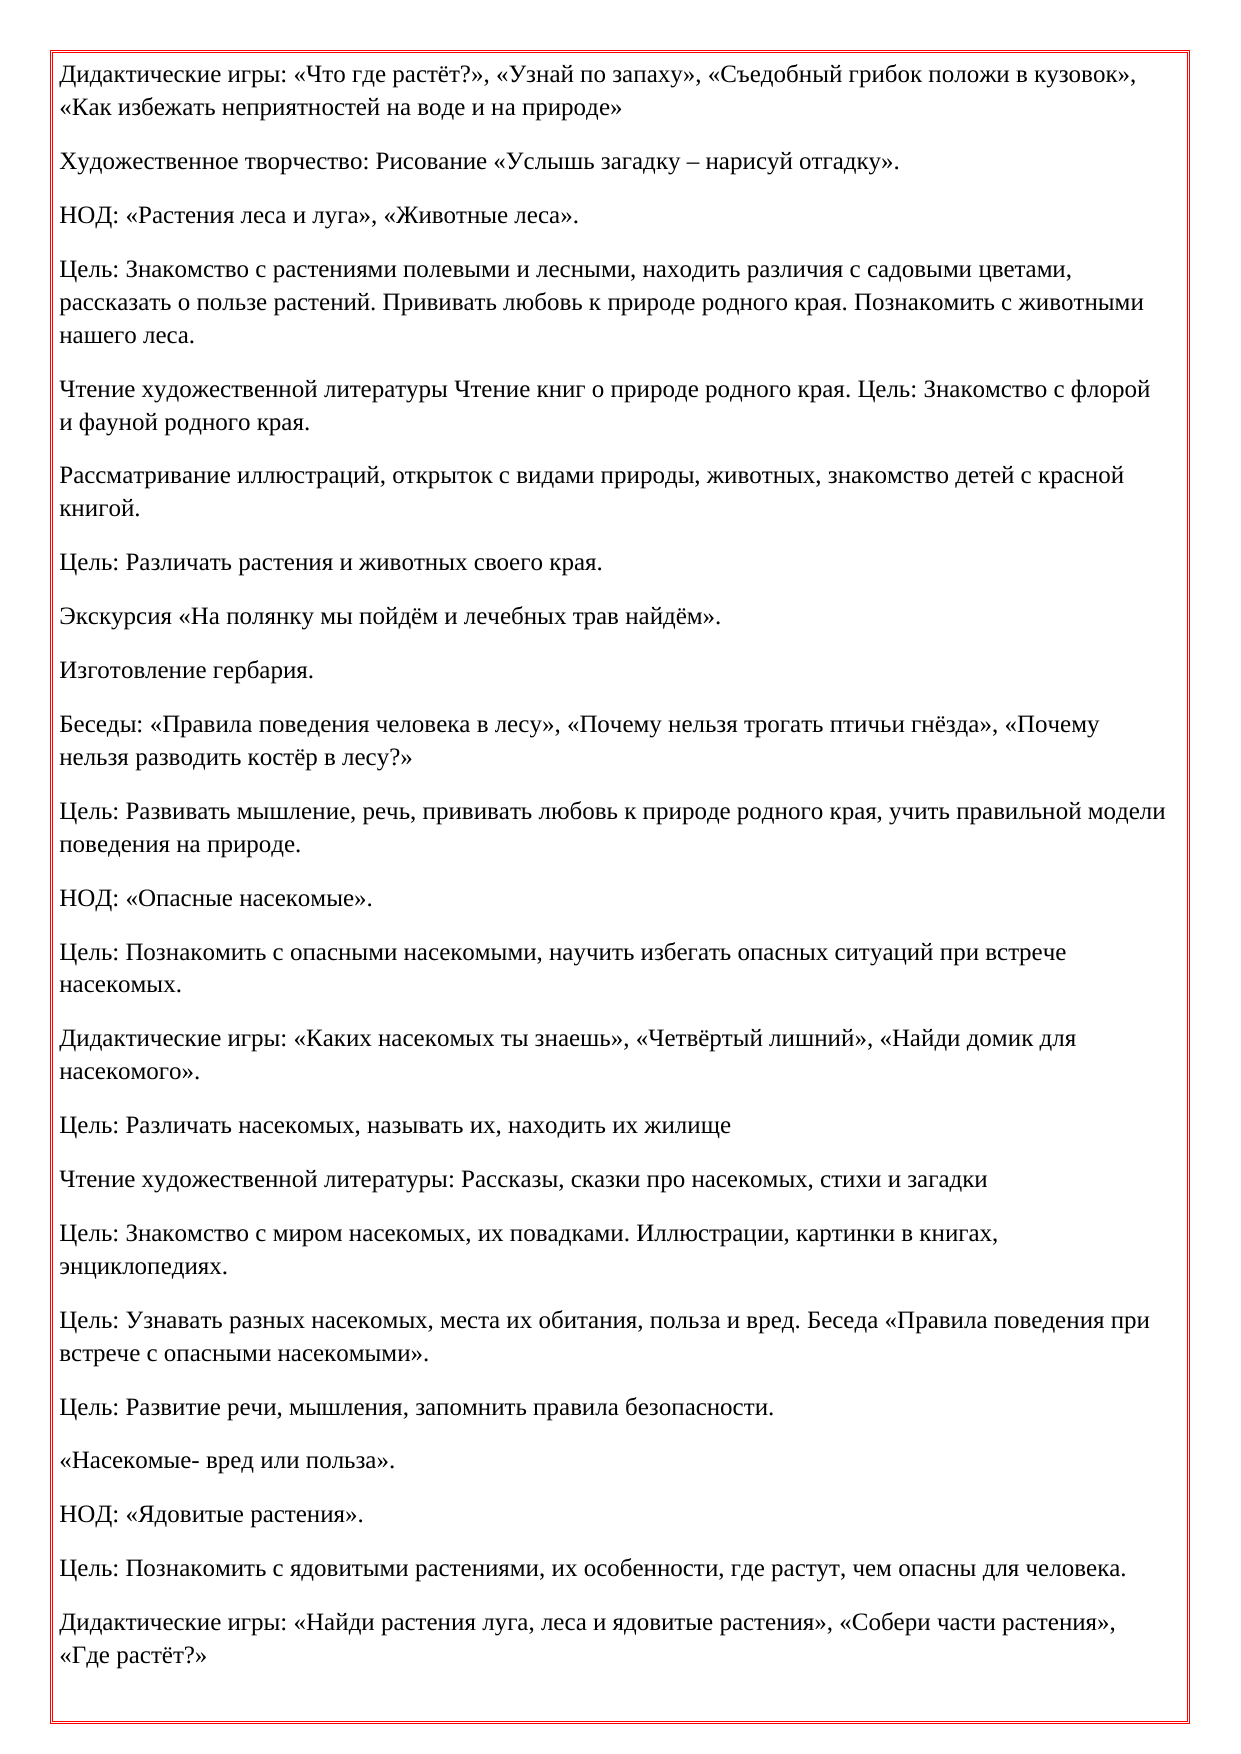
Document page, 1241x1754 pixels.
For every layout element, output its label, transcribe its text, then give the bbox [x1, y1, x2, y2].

text Изготовление гербария. [59, 655, 1167, 684]
text Цель: Развивать мышление, речь, прививать любовь к природе родного края, учить правильной модели поведения на природе. [59, 796, 1167, 858]
text Цель: Развитие речи, мышления, запомнить правила безопасности. [59, 1392, 1167, 1421]
text НОД: «Растения леса и луга», «Животные леса». [59, 200, 1167, 229]
text Цель: Познакомить с опасными насекомыми, научить избегать опасных ситуаций при встрече насекомых. [59, 937, 1167, 998]
text Чтение художественной литературы Чтение книг о природе родного края. Цель: Знакомство с флорой и фауной родного края. [59, 374, 1167, 435]
text Дидактические игры: «Что где растёт?», «Узнай по запаху», «Съедобный грибок положи в кузовок», «Как избежать неприятностей на воде и на природе» [59, 59, 1167, 121]
text Экскурсия «На полянку мы пойдём и лечебных трав найдём». [59, 601, 1167, 630]
text НОД: «Ядовитые растения». [59, 1499, 1167, 1528]
text Цель: Узнавать разных насекомых, места их обитания, польза и вред. Беседа «Правила поведения при встрече с опасными насекомыми». [59, 1305, 1167, 1367]
text Дидактические игры: «Найди растения луга, леса и ядовитые растения», «Собери части растения», «Где растёт?» [59, 1607, 1167, 1669]
text Цель: Познакомить с ядовитыми растениями, их особенности, где растут, чем опасны для человека. [59, 1553, 1167, 1582]
text Чтение художественной литературы: Рассказы, сказки про насекомых, стихи и загадки [59, 1164, 1167, 1193]
text НОД: «Опасные насекомые». [59, 883, 1167, 911]
text Цель: Знакомство с миром насекомых, их повадками. Иллюстрации, картинки в книгах, энциклопедиях. [59, 1218, 1167, 1280]
text Цель: Различать растения и животных своего края. [59, 547, 1167, 576]
text Цель: Знакомство с растениями полевыми и лесными, находить различия с садовыми цветами, рассказать о пользе растений. Прививать любовь к природе родного края. Познакомить с животными нашего леса. [59, 254, 1167, 348]
text Цель: Различать насекомых, называть их, находить их жилище [59, 1110, 1167, 1139]
text Рассматривание иллюстраций, открыток с видами природы, животных, знакомство детей с красной книгой. [59, 461, 1167, 522]
text Дидактические игры: «Каких насекомых ты знаешь», «Четвёртый лишний», «Найди домик для насекомого». [59, 1023, 1167, 1085]
text «Насекомые- вред или польза». [59, 1446, 1167, 1474]
text Беседы: «Правила поведения человека в лесу», «Почему нельзя трогать птичьи гнёзда», «Почему нельзя разводить костёр в лесу?» [59, 709, 1167, 771]
text Художественное творчество: Рисование «Услышь загадку – нарисуй отгадку». [59, 146, 1167, 175]
